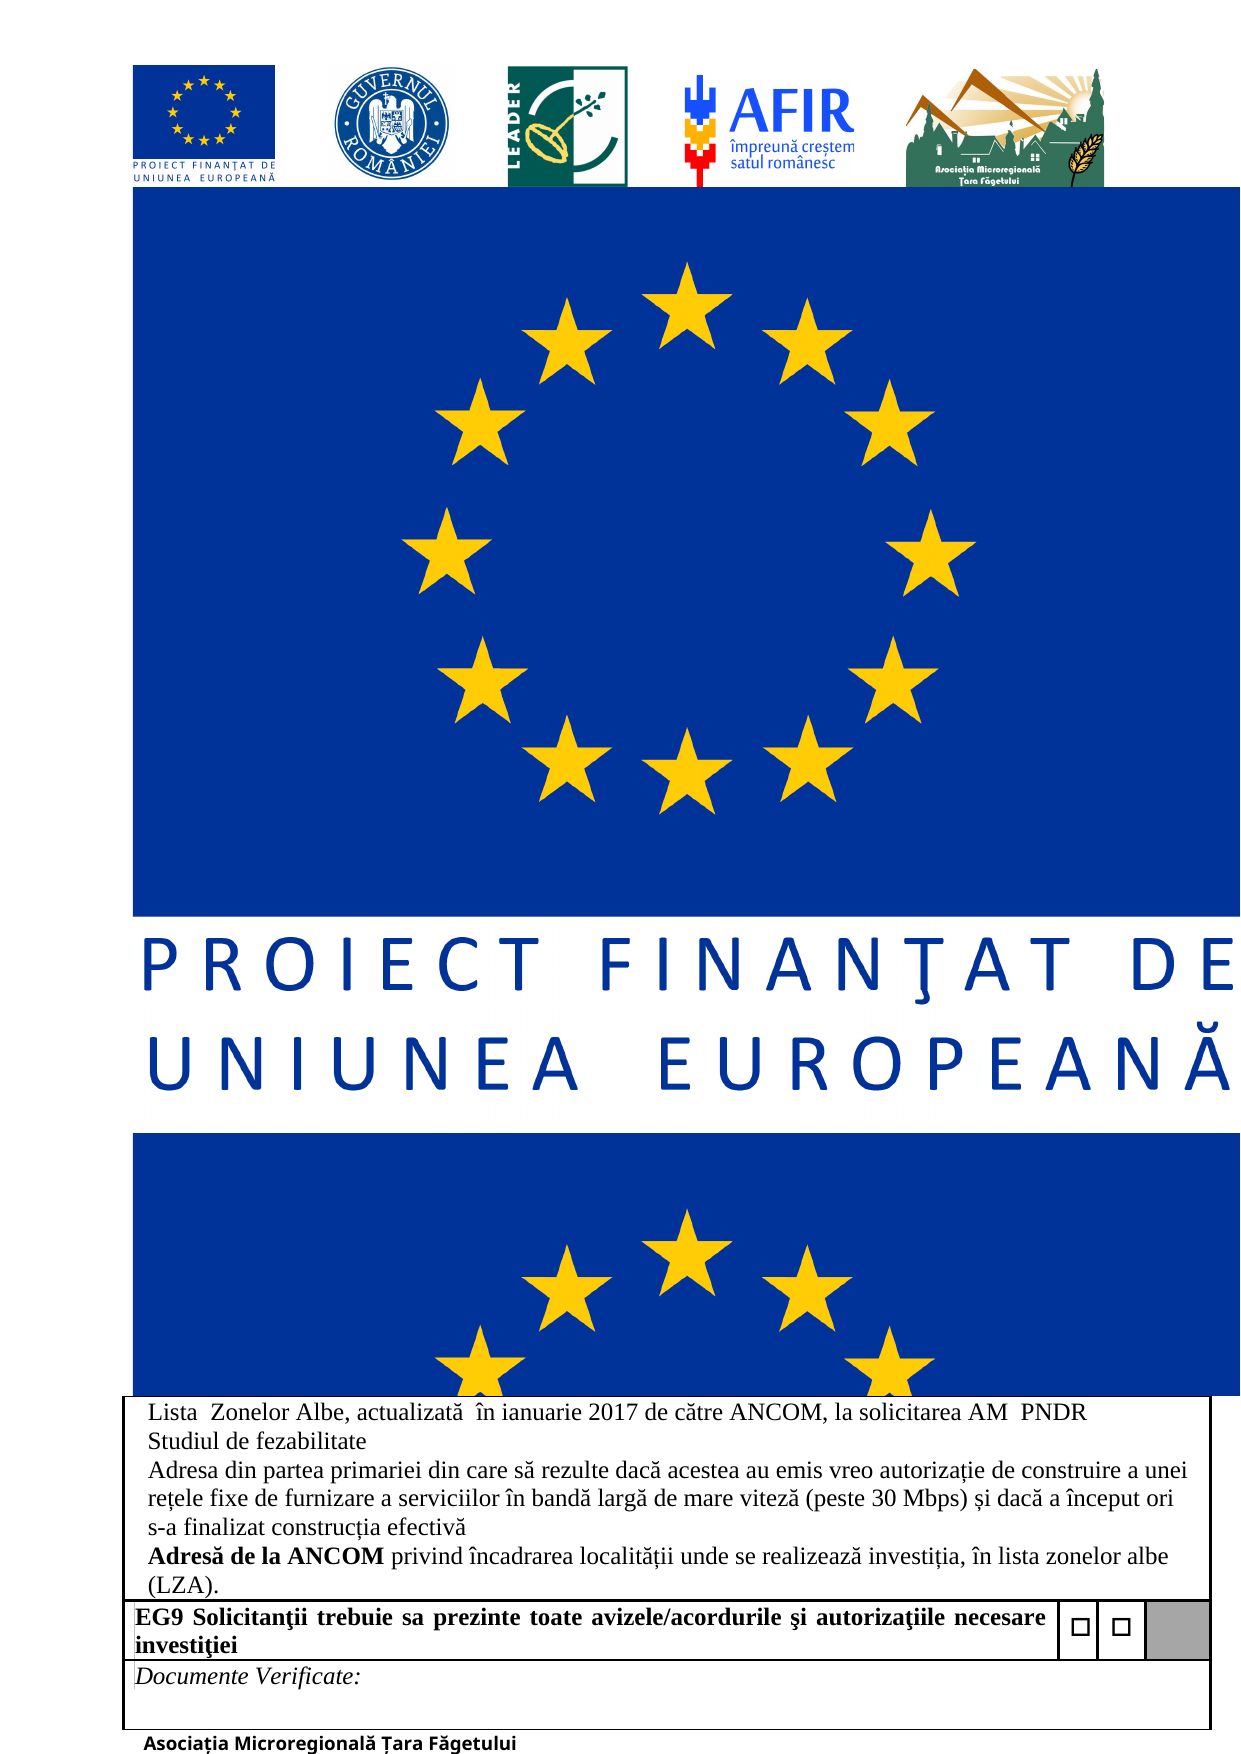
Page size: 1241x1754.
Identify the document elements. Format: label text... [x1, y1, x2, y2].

table_cell [1060, 1602, 1096, 1659]
table_cell EG9 Solicitanţii trebuie sa prezinte toate avizele/acordurile şi autorizaţiile necesare investiţiei [135, 1602, 1057, 1659]
table_cell Documente Verificate: Lista Zonelor Albe, actualizată în ianuarie 2017 de către ANCOM, la solicitarea AM PNDR Studiul de fezabilitate Adresa din partea primariei din care să rezulte dacă acestea au emis vreo autorizație de construire a unei rețele fixe de furnizare a serviciilor în bandă largă de mare viteză (peste 30 Mbps) și dacă a început ori s-a finalizat construcția efectivă Adresă de la ANCOM privind încadrarea localității unde se realizează investiția, în lista zonelor albe (LZA). [125, 1397, 1209, 1598]
table_cell [1147, 1602, 1209, 1659]
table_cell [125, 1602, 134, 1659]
picture [132, 59, 1241, 1396]
table_cell [1099, 1602, 1144, 1659]
table_cell Documente Verificate: Avizul tehnic al INSCC Adresă de la ANCOM privind încadrarea localității unde se realizează investiția, în lista zonelor albe (LZA) Notificare DSP Notificare DSVSA [125, 1661, 1209, 1729]
